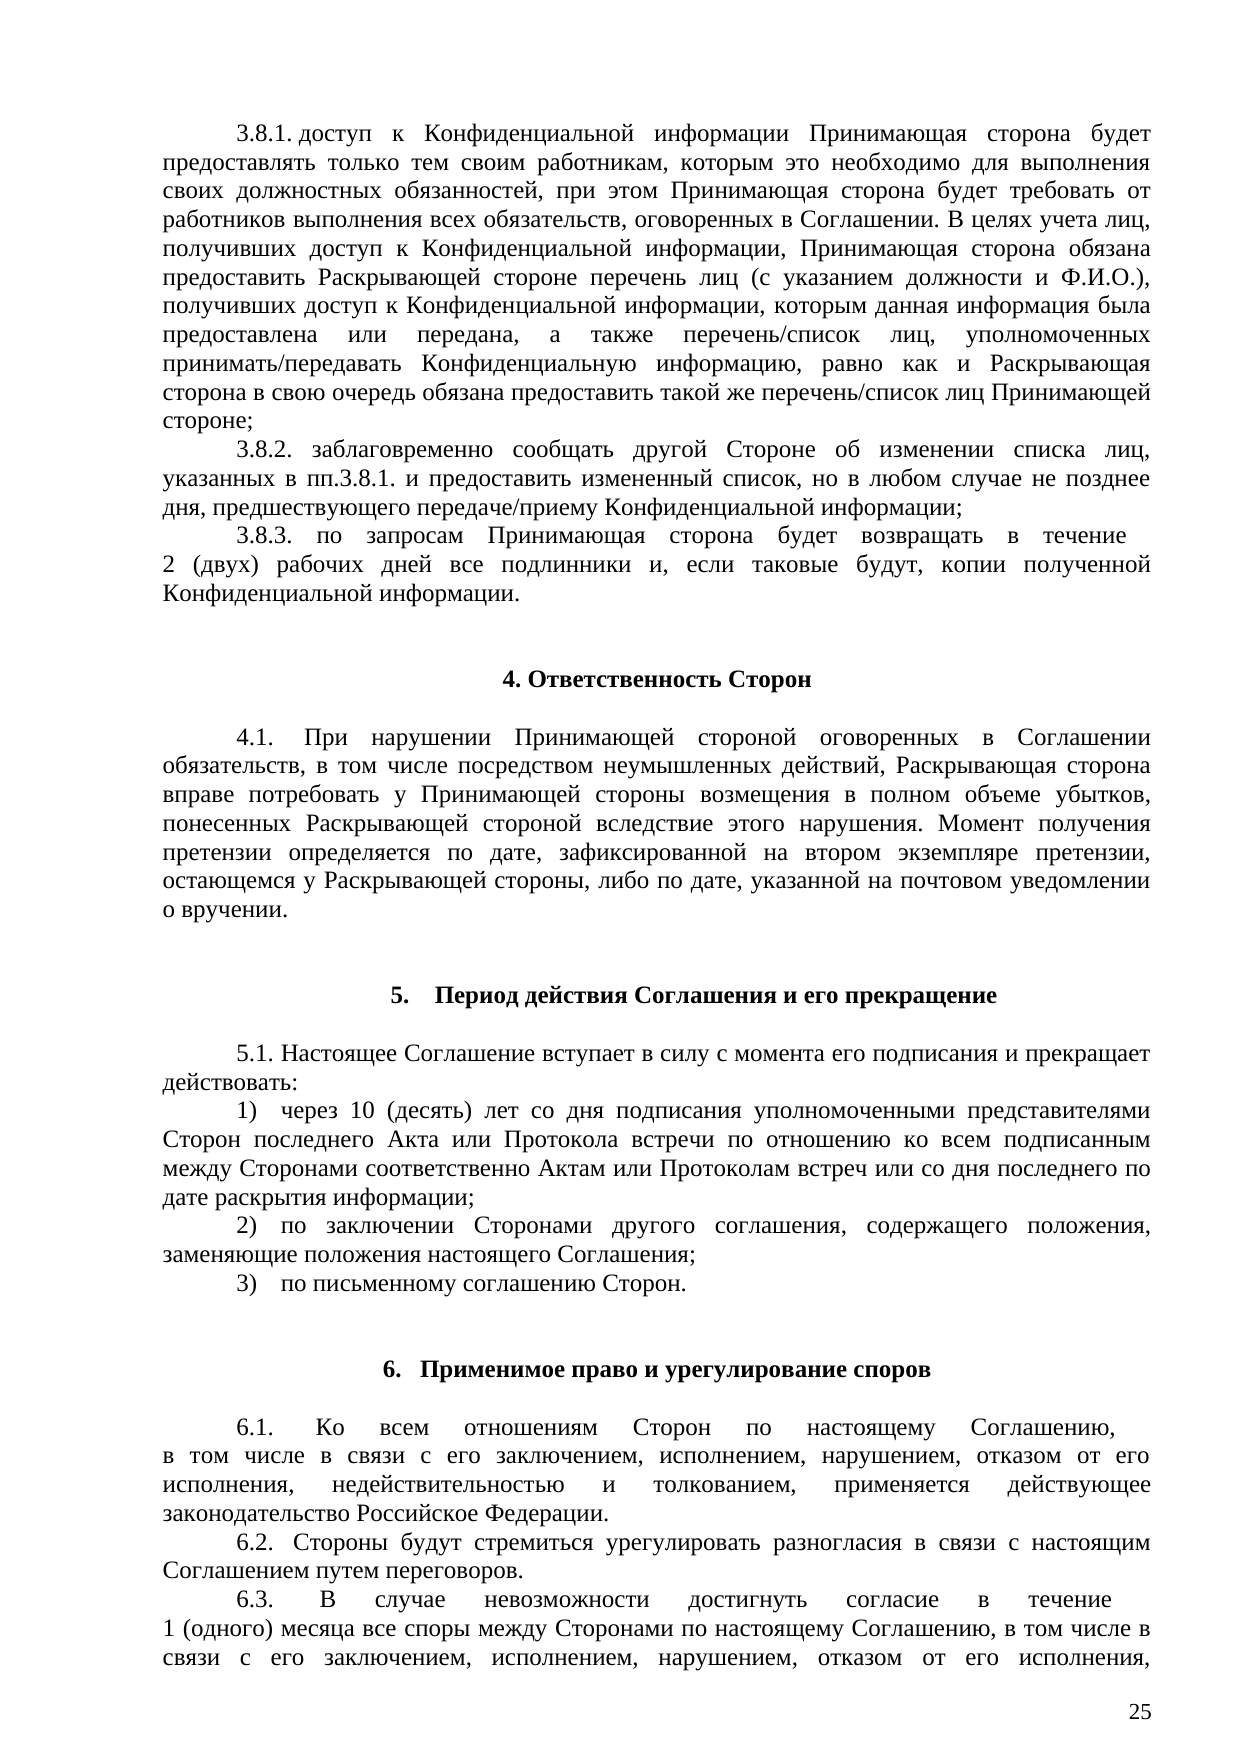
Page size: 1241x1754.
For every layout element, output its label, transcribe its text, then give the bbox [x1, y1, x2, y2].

text 5. Период действия Соглашения и его прекращение [162, 981, 1152, 1009]
text 4.1. При нарушении Принимающей стороной оговоренных в Соглашении обязательств, в том числе посредством неумышленных действий, Раскрывающая сторона вправе потребовать у Принимающей стороны возмещения в полном объеме убытков, понесенных Раскрывающей стороной вследствие этого нарушения. Момент получения претензии определяется по дате, зафиксированной на втором экземпляре претензии, остающемся у Раскрывающей стороны, либо по дате, указанной на почтовом уведомлении о вручении. [162, 722, 1152, 923]
text 6.2. Стороны будут стремиться урегулировать разногласия в связи с настоящим Соглашением путем переговоров. [162, 1527, 1152, 1584]
text 4. Ответственность Сторон [162, 664, 1152, 693]
text 6. Применимое право и урегулирование споров [162, 1354, 1152, 1383]
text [162, 1584, 1152, 1671]
text 3.8.1. доступ к Конфиденциальной информации Принимающая сторона будет предоставлять только тем своим работникам, которым это необходимо для выполнения своих должностных обязанностей, при этом Принимающая сторона будет требовать от работников выполнения всех обязательств, оговоренных в Соглашении. В целях учета лиц, получивших доступ к Конфиденциальной информации, Принимающая сторона обязана предоставить Раскрывающей стороне перечень лиц (с указанием должности и Ф.И.О.), получивших доступ к Конфиденциальной информации, которым данная информация была предоставлена или передана, а также перечень/список лиц, уполномоченных принимать/передавать Конфиденциальную информацию, равно как и Раскрывающая сторона в свою очередь обязана предоставить такой же перечень/список лиц Принимающей стороне; [162, 118, 1152, 434]
text 3.8.2. заблаговременно сообщать другой Стороне об изменении списка лиц, указанных в пп.3.8.1. и предоставить измененный список, но в любом случае не позднее дня, предшествующего передаче/приему Конфиденциальной информации; [162, 434, 1152, 521]
text 3.8.3. по запросам Принимающая сторона будет возвращать в течение 2 (двух) рабочих дней все подлинники и, если таковые будут, копии полученной Конфиденциальной информации. [162, 521, 1152, 607]
text 1) через 10 (десять) лет со дня подписания уполномоченными представителями Сторон последнего Акта или Протокола встречи по отношению ко всем подписанным между Сторонами соответственно Актам или Протоколам встреч или со дня последнего по дате раскрытия информации; [162, 1096, 1152, 1211]
text 2) по заключении Сторонами другого соглашения, содержащего положения, заменяющие положения настоящего Соглашения; [162, 1211, 1152, 1268]
text 6.1. Ко всем отношениям Сторон по настоящему Соглашению, в том числе в связи с его заключением, исполнением, нарушением, отказом от его исполнения, недействительностью и толкованием, применяется действующее законодательство Российское Федерации. [162, 1412, 1152, 1527]
text 3) по письменному соглашению Сторон. [162, 1268, 1152, 1297]
text 5.1. Настоящее Соглашение вступает в силу с момента его подписания и прекращает действовать: [162, 1038, 1152, 1096]
